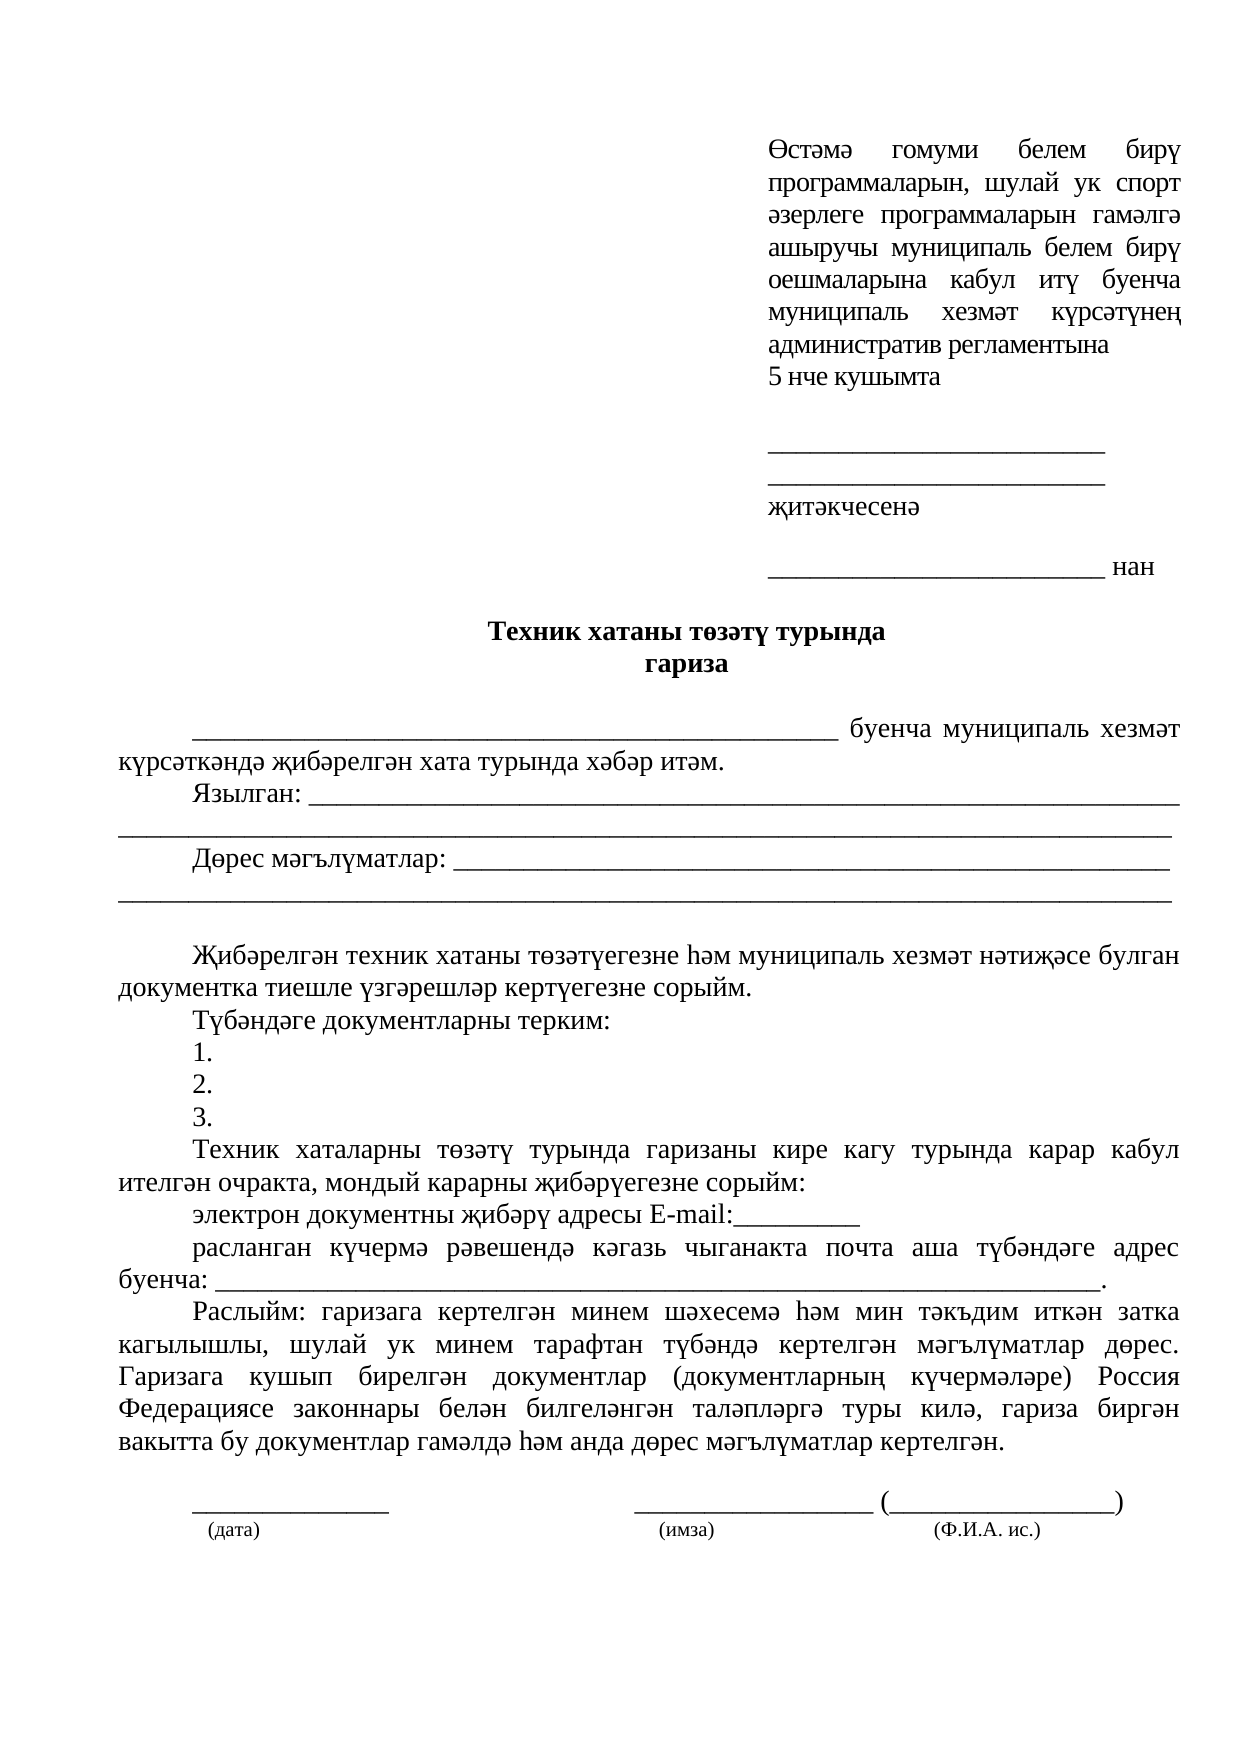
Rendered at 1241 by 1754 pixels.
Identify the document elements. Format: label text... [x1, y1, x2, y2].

text 5 нче кушымта [768, 359, 1181, 392]
text Техник хатаны төзәтү турында [118, 614, 1181, 646]
text 1. [118, 1035, 1181, 1068]
text Раслыйм: гаризага кертелгән минем шәхесемә һәм мин тәкъдим иткән затка кагылышлы, шулай ук минем тарафтан түбәндә кертелгән мәгълүматлар дөрес. Гаризага кушып бирелгән документлар (документларның күчермәләре) Россия Федерациясе законнары белән билгеләнгән таләпләргә туры килә, гариза биргән вакытта бу документлар гамәлдә һәм анда дөрес мәгълүматлар кертелгән. [118, 1294, 1181, 1456]
text 3. [118, 1100, 1181, 1132]
text Дөрес мәгълүматлар: ___________________________________________________ [118, 841, 1181, 873]
text ________________________ [768, 456, 1181, 489]
text ___________________________________________________________________________ [118, 808, 1181, 841]
text электрон документны җибәрү адресы E-mail:_________ [118, 1197, 1181, 1229]
text ________________________ [768, 424, 1181, 456]
text Җибәрелгән техник хатаны төзәтүегезне һәм муниципаль хезмәт нәтиҗәсе булган документка тиешле үзгәрешләр кертүегезне сорыйм. [118, 938, 1181, 1003]
text Өстәмә гомуми белем бирү программаларын, шулай ук спорт әзерлеге программаларын гамәлгә ашыручы муниципаль белем бирү оешмаларына кабул итү буенча муниципаль хезмәт күрсәтүнең административ регламентына [768, 132, 1181, 359]
text җитәкчесенә [768, 489, 1181, 521]
text Язылган: ______________________________________________________________ [118, 776, 1181, 808]
text ___________________________________________________________________________ [118, 873, 1181, 906]
text 2. [118, 1068, 1181, 1100]
text Техник хаталарны төзәтү турында гаризаны кире кагу турында карар кабул ителгән очракта, мондый карарны җибәрүегезне сорыйм: [118, 1132, 1181, 1197]
text ________________________ нан [768, 521, 1181, 582]
text ______________ _________________ (________________) [118, 1484, 1181, 1517]
text гариза [118, 646, 1181, 679]
text ______________________________________________ буенча муниципаль хезмәт күрсәткәндә җибәрелгән хата турында хәбәр итәм. [118, 711, 1181, 776]
text расланган күчермә рәвешендә кәгазь чыганакта почта аша түбәндәге адрес буенча: _______________________________________________________________. [118, 1229, 1181, 1294]
text Түбәндәге документларны терким: [118, 1003, 1181, 1035]
text (дата) (имза) (Ф.И.А. ис.) [118, 1517, 1181, 1541]
